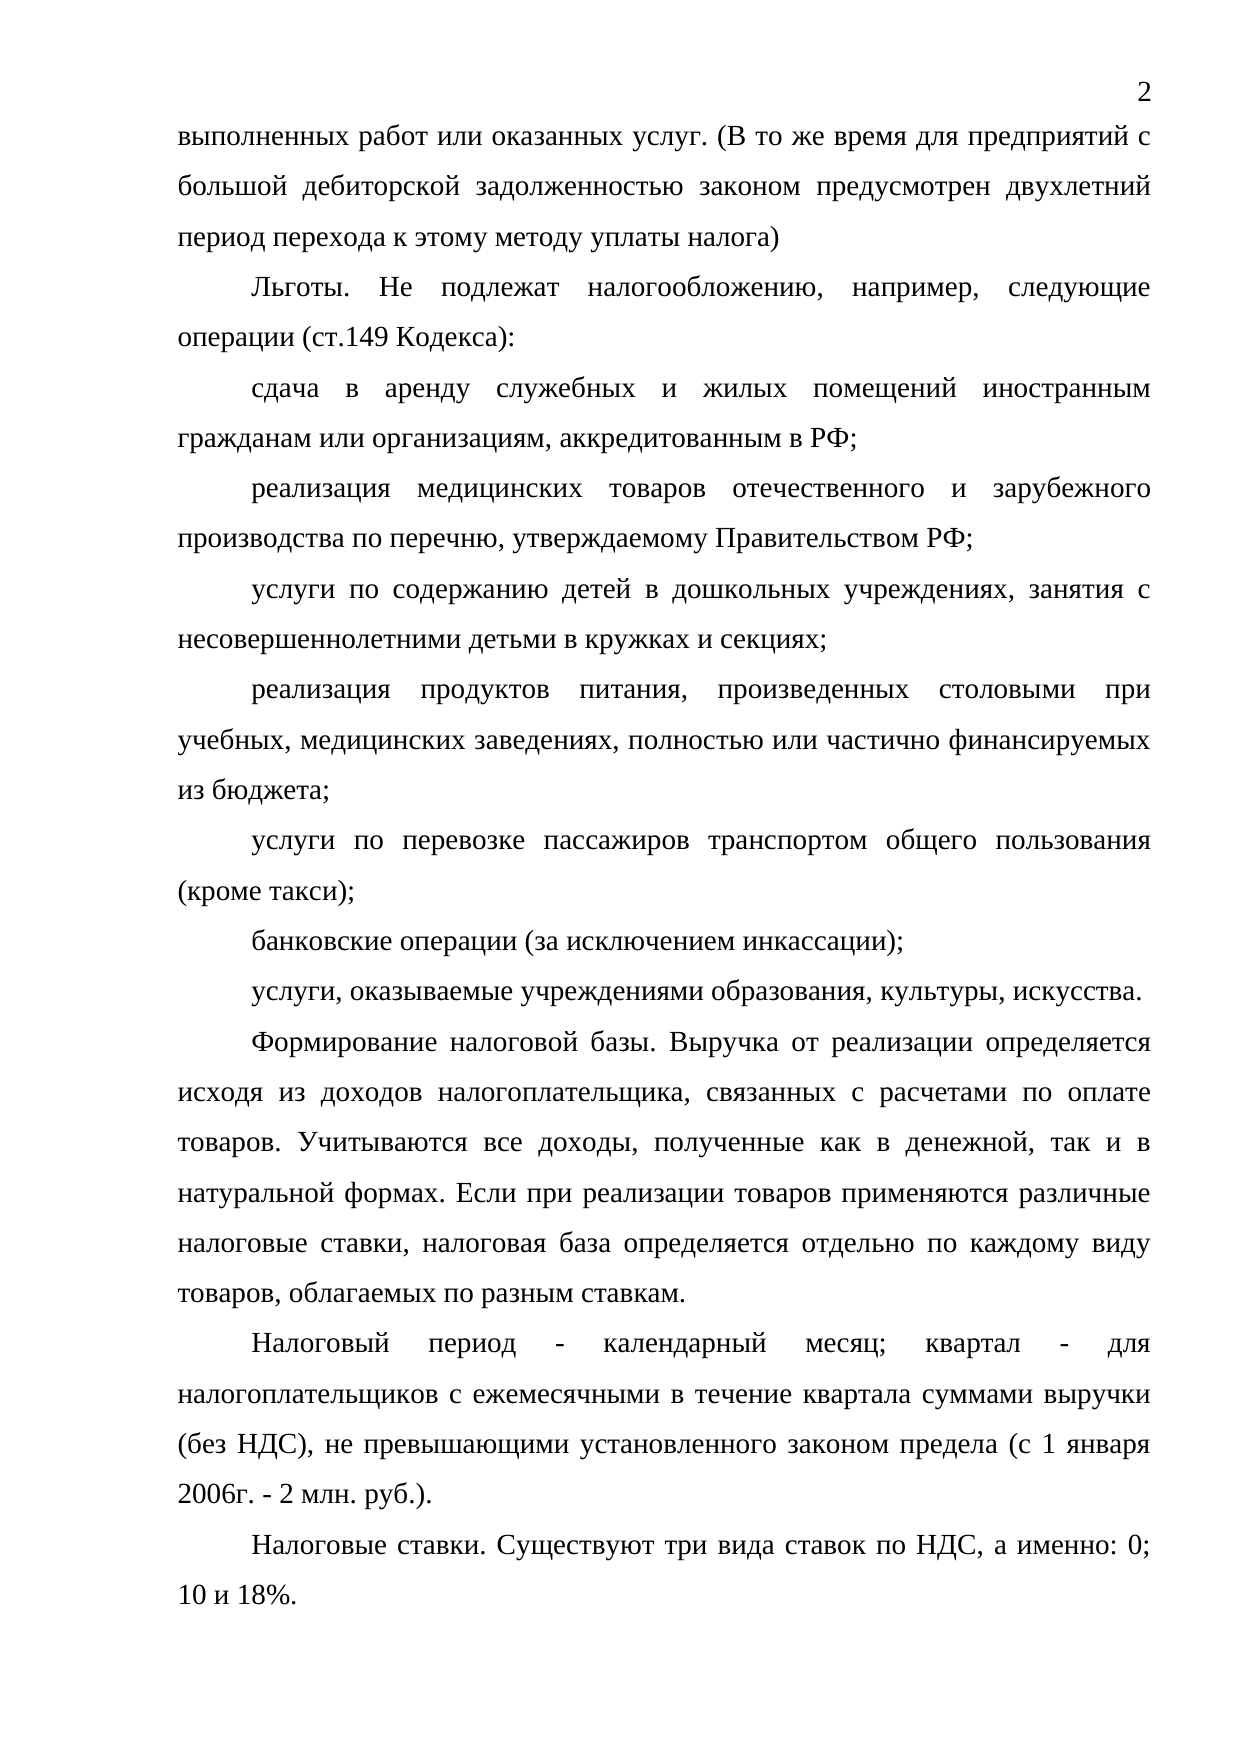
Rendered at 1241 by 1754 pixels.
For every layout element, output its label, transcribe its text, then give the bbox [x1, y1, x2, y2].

text реализация продуктов питания, произведенных столовыми при учебных, медицинских заведениях, полностью или частично финансируемых из бюджета; [177, 672, 1152, 806]
text Налоговые ставки. Существуют три вида ставок по НДС, а именно: 0; 10 и 18%. [177, 1527, 1152, 1611]
text сдача в аренду служебных и жилых помещений иностранным гражданам или организациям, аккредитованным в РФ; [177, 370, 1152, 453]
text банковские операции (за исключением инкассации); [177, 923, 1152, 957]
text услуги, оказываемые учреждениями образования, культуры, искусства. [177, 973, 1152, 1007]
text услуги по перевозке пассажиров транспортом общего пользования (кроме такси); [177, 822, 1152, 906]
text услуги по содержанию детей в дошкольных учреждениях, занятия с несовершеннолетними детьми в кружках и секциях; [177, 571, 1152, 655]
text Налоговый период - календарный месяц; квартал - для налогоплательщиков с ежемесячными в течение квартала суммами выручки (без НДС), не превышающими установленного законом предела (с 1 января 2006г. - 2 млн. руб.). [177, 1326, 1152, 1510]
text Формирование налоговой базы. Выручка от реализации определяется исходя из доходов налогоплательщика, связанных с расчетами по оплате товаров. Учитываются все доходы, полученные как в денежной, так и в натуральной формах. Если при реализации товаров применяются различные налоговые ставки, налоговая база определяется отдельно по каждому виду товаров, облагаемых по разным ставкам. [177, 1024, 1152, 1309]
text реализация медицинских товаров отечественного и зарубежного производства по перечню, утверждаемому Правительством РФ; [177, 470, 1152, 554]
text Льготы. Не подлежат налогообложению, например, следующие операции (ст.149 Кодекса): [177, 269, 1152, 353]
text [177, 118, 1152, 252]
